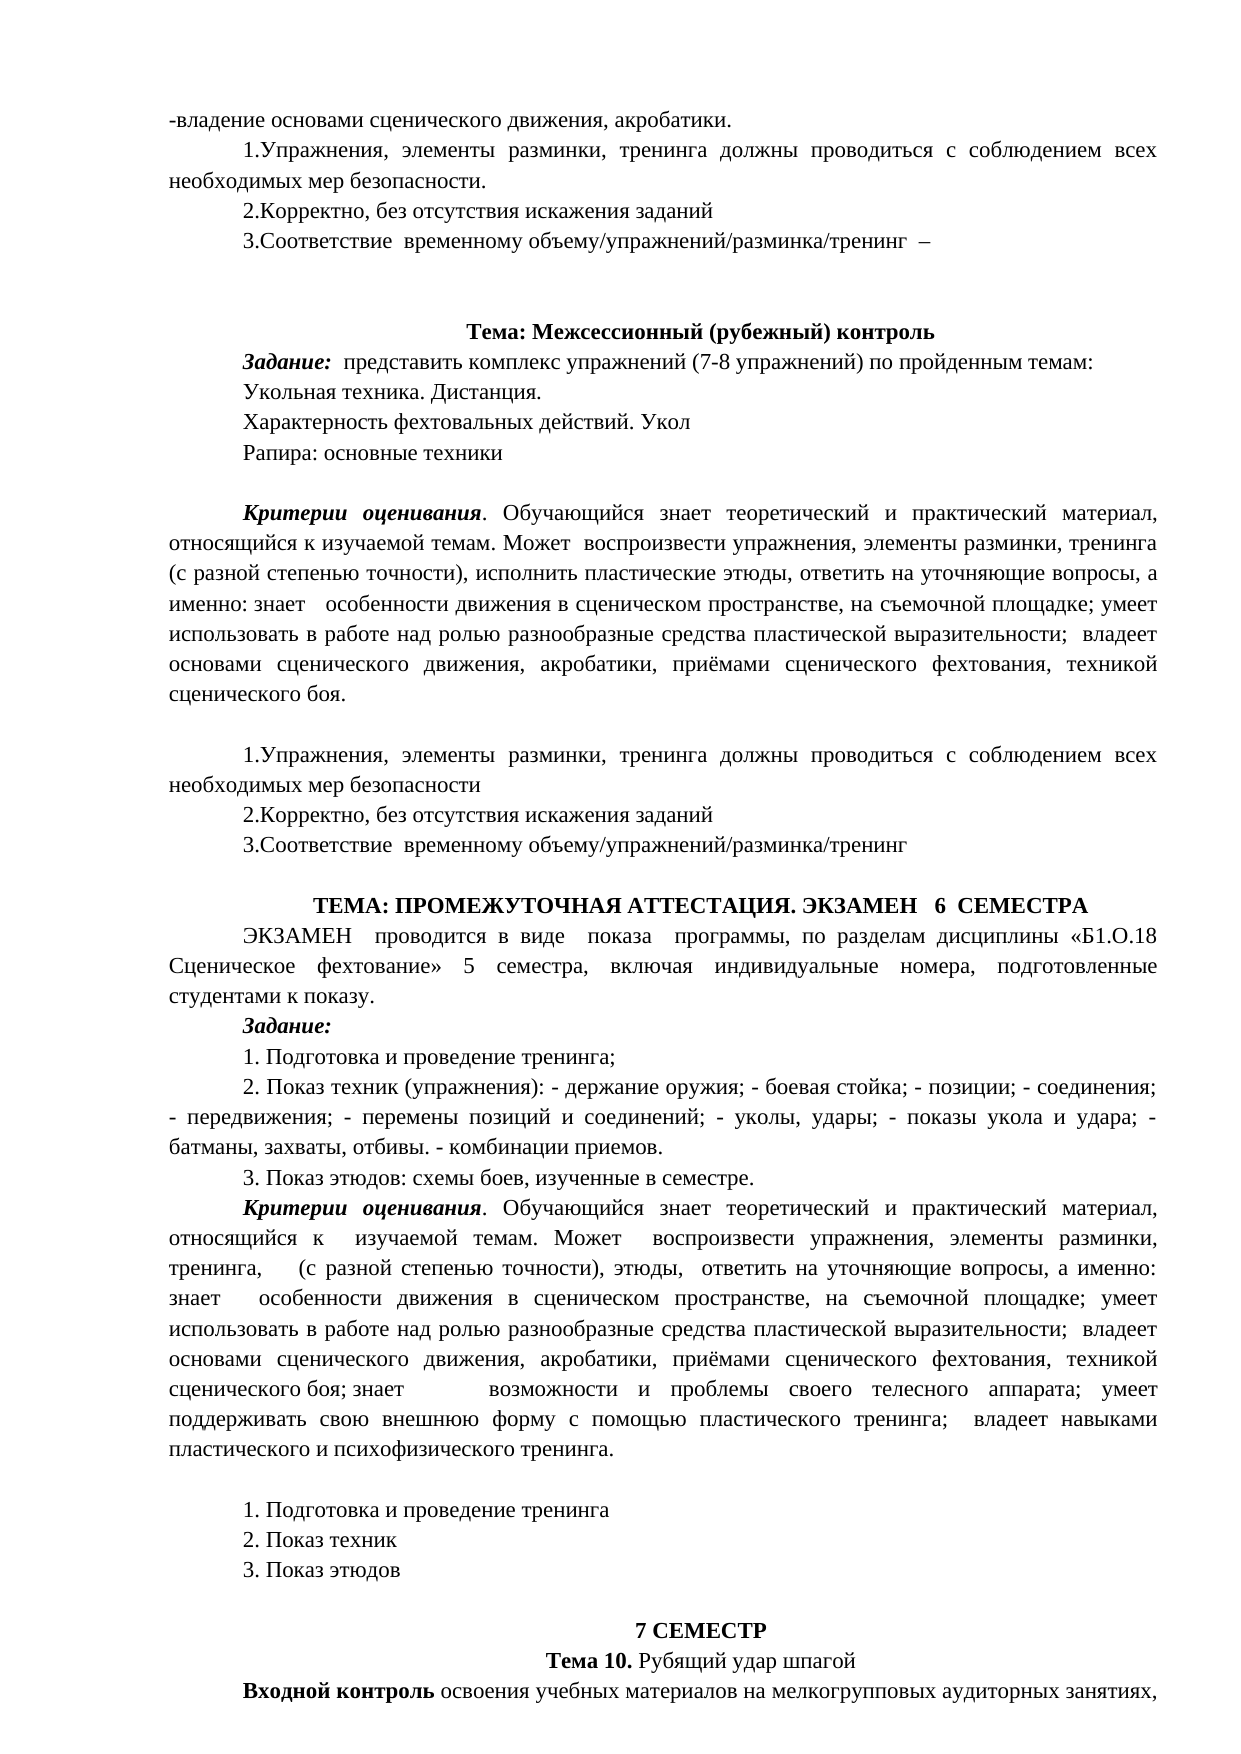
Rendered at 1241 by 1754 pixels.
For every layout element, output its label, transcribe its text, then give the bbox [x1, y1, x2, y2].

text ТЕМА: ПРОМЕЖУТОЧНАЯ АТТЕСТАЦИЯ. ЭКЗАМЕН 6 СЕМЕСТРА [169, 892, 1159, 918]
text ЭКЗАМЕН проводится в виде показа программы, по разделам дисциплины «Б1.О.18 Сценическое фехтование» 5 семестра, включая индивидуальные номера, подготовленные студентами к показу. [169, 922, 1159, 1009]
text Задание: [169, 1012, 1159, 1039]
text 1.Упражнения, элементы разминки, тренинга должны проводиться с соблюдением всех необходимых мер безопасности [169, 741, 1159, 797]
text Тема: Межсессионный (рубежный) контроль [169, 318, 1159, 344]
text 3. Показ этюдов [169, 1556, 1159, 1583]
text Критерии оценивания. Обучающийся знает теоретический и практический материал, относящийся к изучаемой темам. Может воспроизвести упражнения, элементы разминки, тренинга, (с разной степенью точности), этюды, ответить на уточняющие вопросы, а именно: знает особенности движения в сценическом пространстве, на съемочной площадке; умеет использовать в работе над ролью разнообразные средства пластической выразительности; владеет основами сценического движения, акробатики, приёмами сценического фехтования, техникой сценического боя; знает возможности и проблемы своего телесного аппарата; умеет поддерживать свою внешнюю форму с помощью пластического тренинга; владеет навыками пластического и психофизического тренинга. [169, 1194, 1159, 1462]
text 2. Показ техник (упражнения): - держание оружия; - боевая стойка; - позиции; - соединения; - передвижения; - перемены позиций и соединений; - уколы, удары; - показы укола и удара; - батманы, захваты, отбивы. - комбинации приемов. [169, 1073, 1159, 1160]
text 3.Соответствие временному объему/упражнений/разминка/тренинг – [169, 227, 1159, 253]
text -владение основами сценического движения, акробатики. [169, 106, 1159, 133]
text 2.Корректно, без отсутствия искажения заданий [169, 801, 1159, 827]
text 3. Показ этюдов: схемы боев, изученные в семестре. [169, 1163, 1159, 1190]
text Критерии оценивания. Обучающийся знает теоретический и практический материал, относящийся к изучаемой темам. Может воспроизвести упражнения, элементы разминки, тренинга (с разной степенью точности), исполнить пластические этюды, ответить на уточняющие вопросы, а именно: знает особенности движения в сценическом пространстве, на съемочной площадке; умеет использовать в работе над ролью разнообразные средства пластической выразительности; владеет основами сценического движения, акробатики, приёмами сценического фехтования, техникой сценического боя. [169, 499, 1159, 707]
text Рапира: основные техники [169, 438, 1159, 465]
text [169, 1677, 1159, 1703]
text 3.Соответствие временному объему/упражнений/разминка/тренинг [169, 831, 1159, 858]
text Тема 10. Рубящий удар шпагой [169, 1647, 1159, 1673]
text 1. Подготовка и проведение тренинга; [169, 1043, 1159, 1069]
text 2. Показ техник [169, 1526, 1159, 1552]
text 2.Корректно, без отсутствия искажения заданий [169, 197, 1159, 223]
text Укольная техника. Дистанция. [169, 378, 1159, 404]
text 1. Подготовка и проведение тренинга [169, 1496, 1159, 1522]
text 1.Упражнения, элементы разминки, тренинга должны проводиться с соблюдением всех необходимых мер безопасности. [169, 136, 1159, 193]
text 7 СЕМЕСТР [169, 1617, 1159, 1643]
text Задание: представить комплекс упражнений (7-8 упражнений) по пройденным темам: [169, 348, 1159, 374]
text Характерность фехтовальных действий. Укол [169, 408, 1159, 435]
